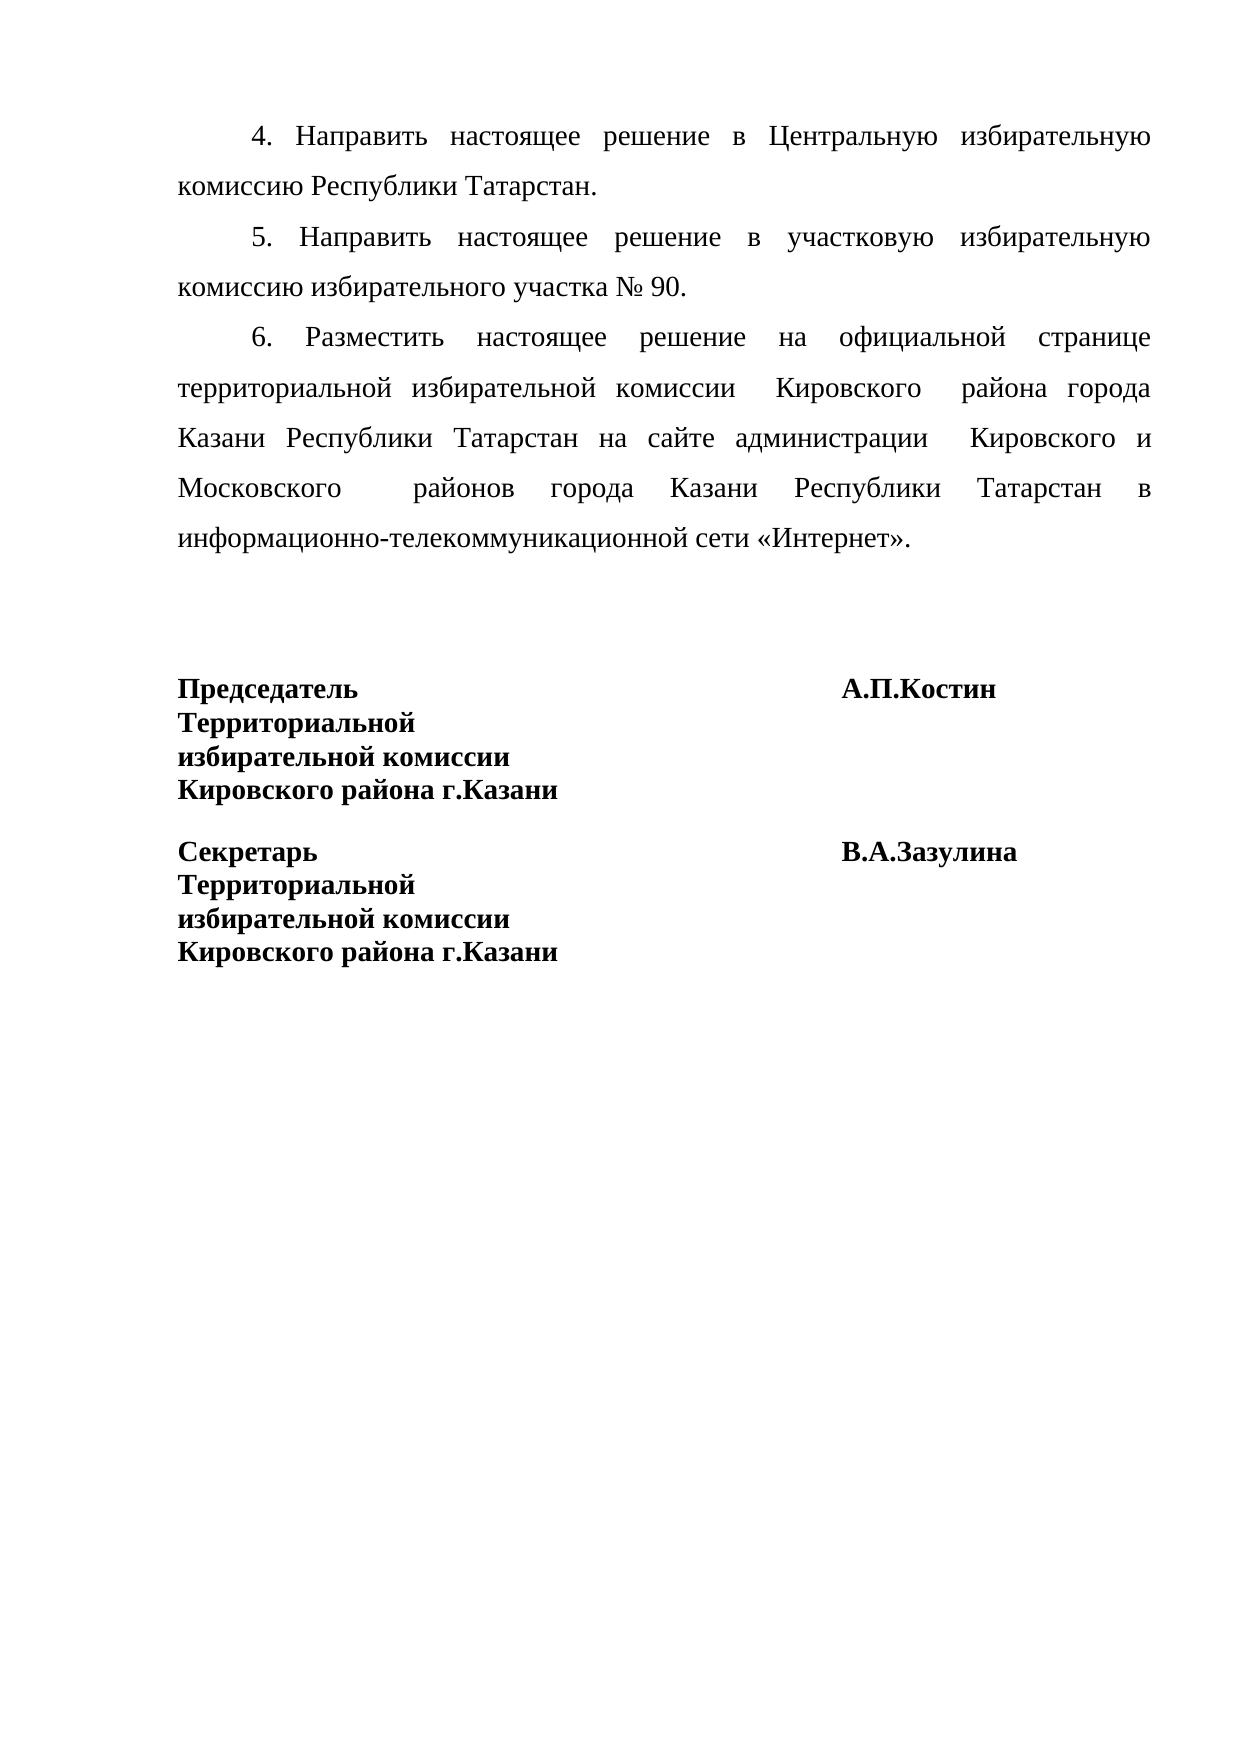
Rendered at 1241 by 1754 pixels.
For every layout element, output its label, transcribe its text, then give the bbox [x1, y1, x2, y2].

text 6. Разместить настоящее решение на официальной странице территориальной избирательной комиссии Кировского района города Казани Республики Татарстан на сайте администрации Кировского и Московского районов города Казани Республики Татарстан в информационно-телекоммуникационной сети «Интернет». [177, 319, 1152, 554]
text 5. Направить настоящее решение в участковую избирательную комиссию избирательного участка № 90. [177, 219, 1152, 303]
table_header А.П.Костин [830, 672, 1139, 834]
table_cell Секретарь Территориальной избирательной комиссии Кировского района г.Казани [166, 834, 830, 1035]
text 4. Направить настоящее решение в Центральную избирательную комиссию Республики Татарстан. [177, 118, 1152, 202]
table_header Председатель Территориальной избирательной комиссии Кировского района г.Казани [166, 672, 830, 834]
table_cell В.А.Зазулина [830, 834, 1139, 1035]
